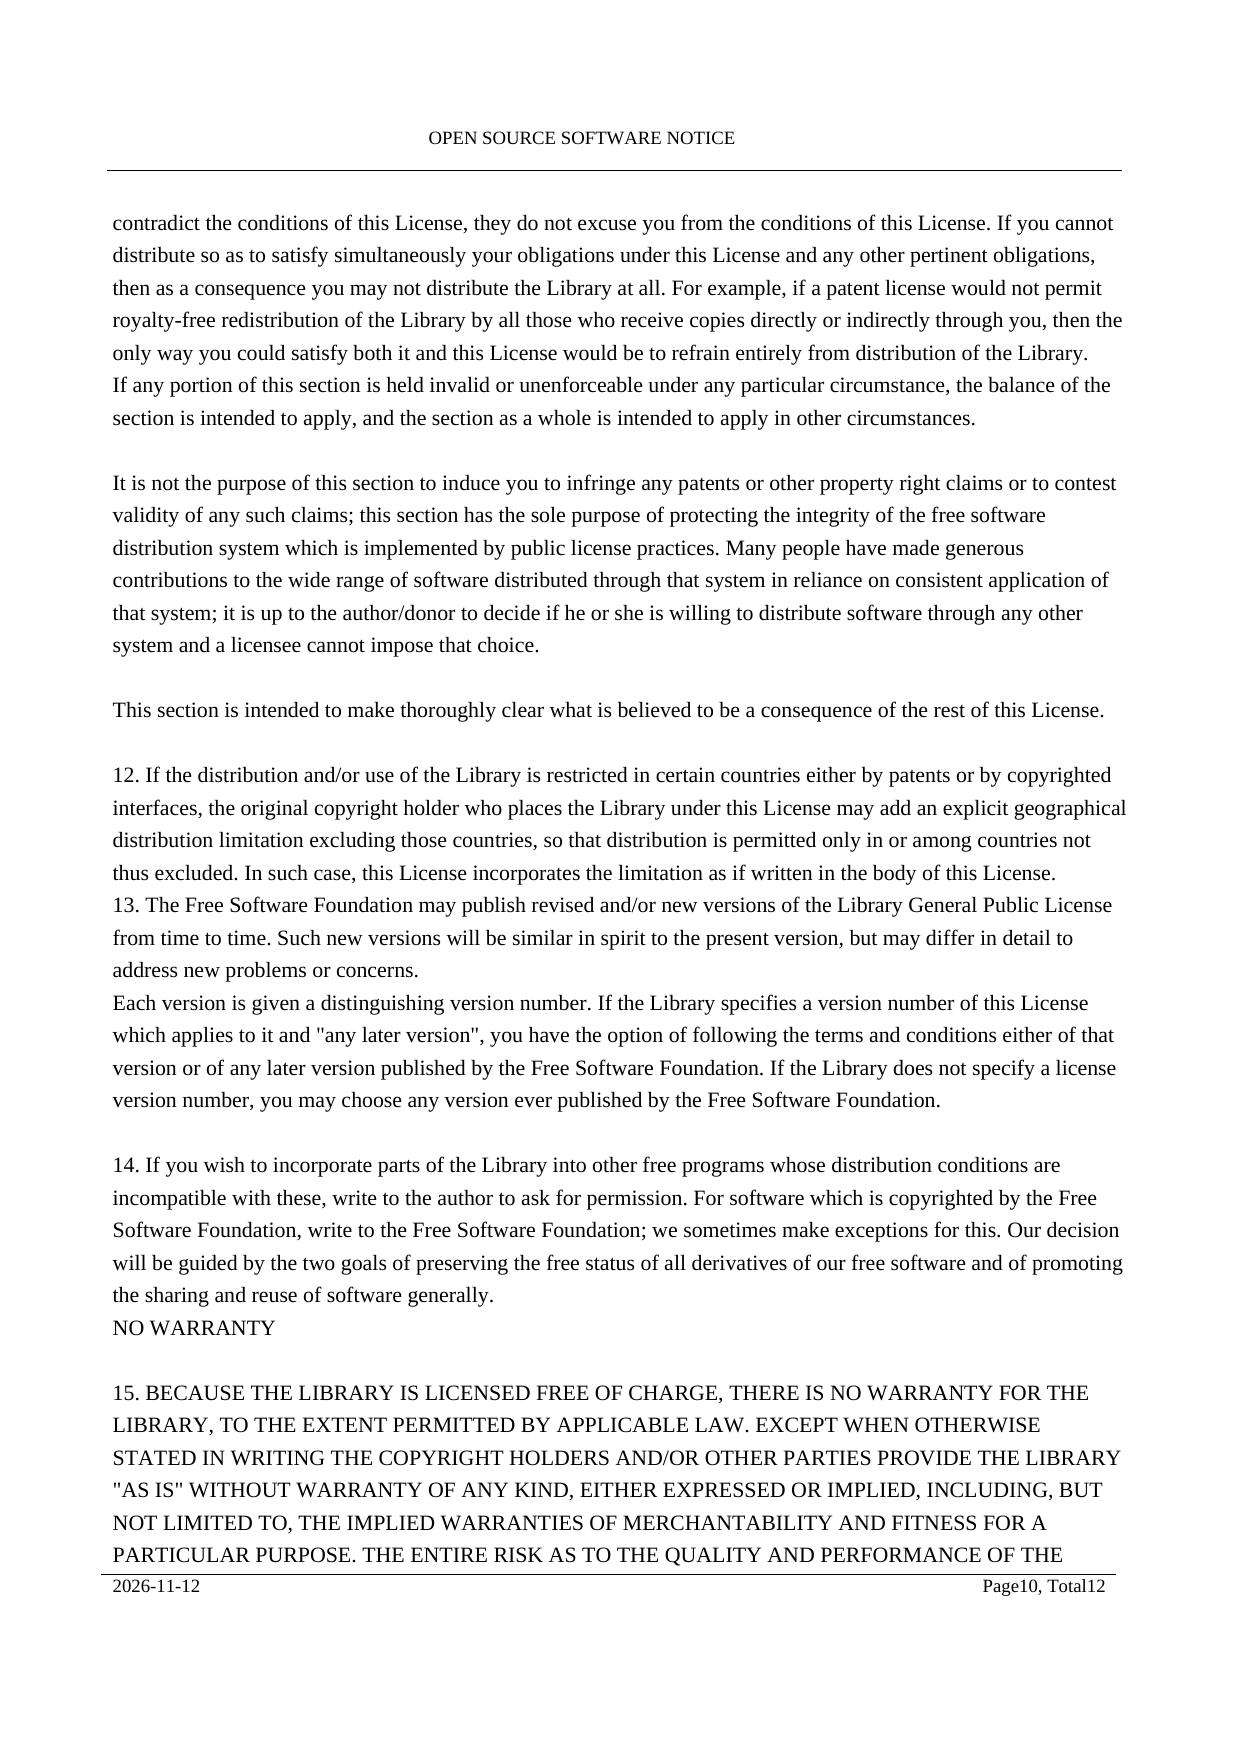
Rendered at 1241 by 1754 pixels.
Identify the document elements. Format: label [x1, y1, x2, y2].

text [112, 206, 1128, 1571]
